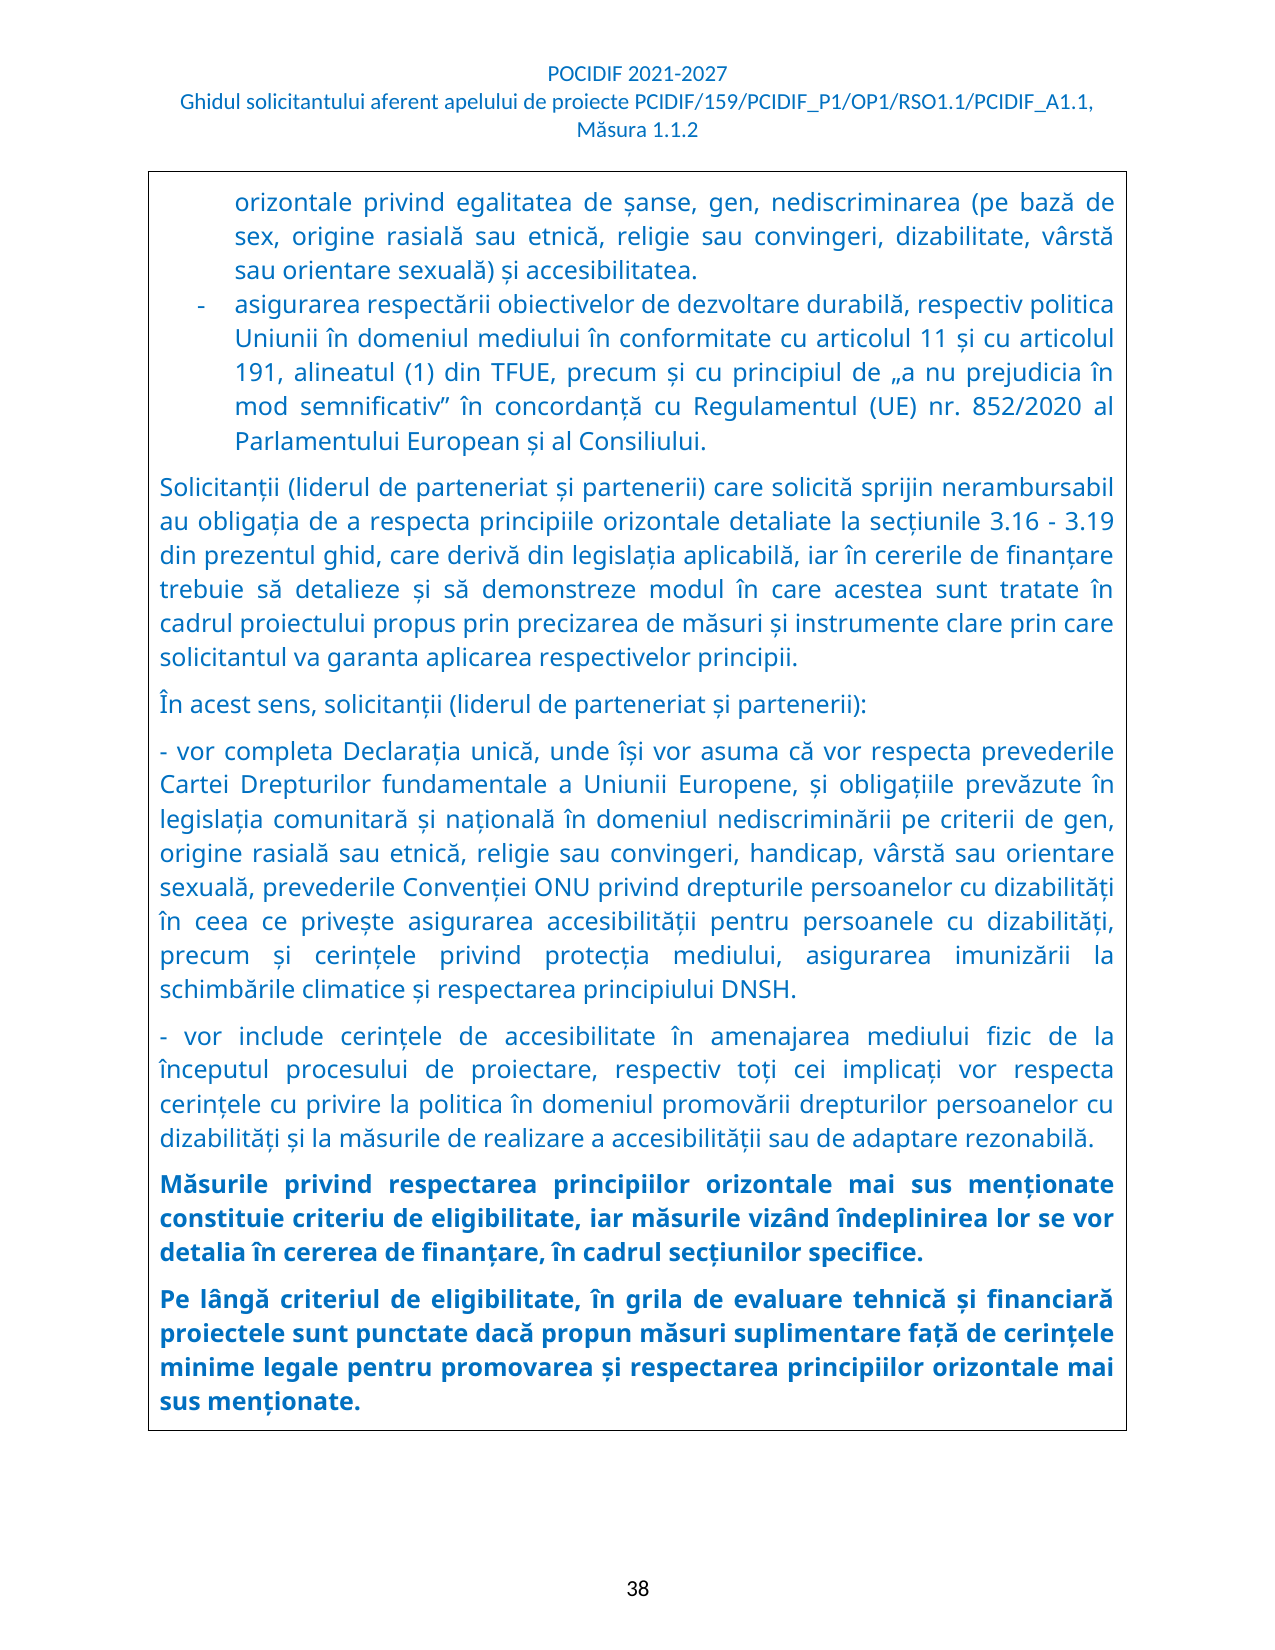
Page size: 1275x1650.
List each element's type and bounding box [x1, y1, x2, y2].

table_header [149, 172, 1126, 1430]
